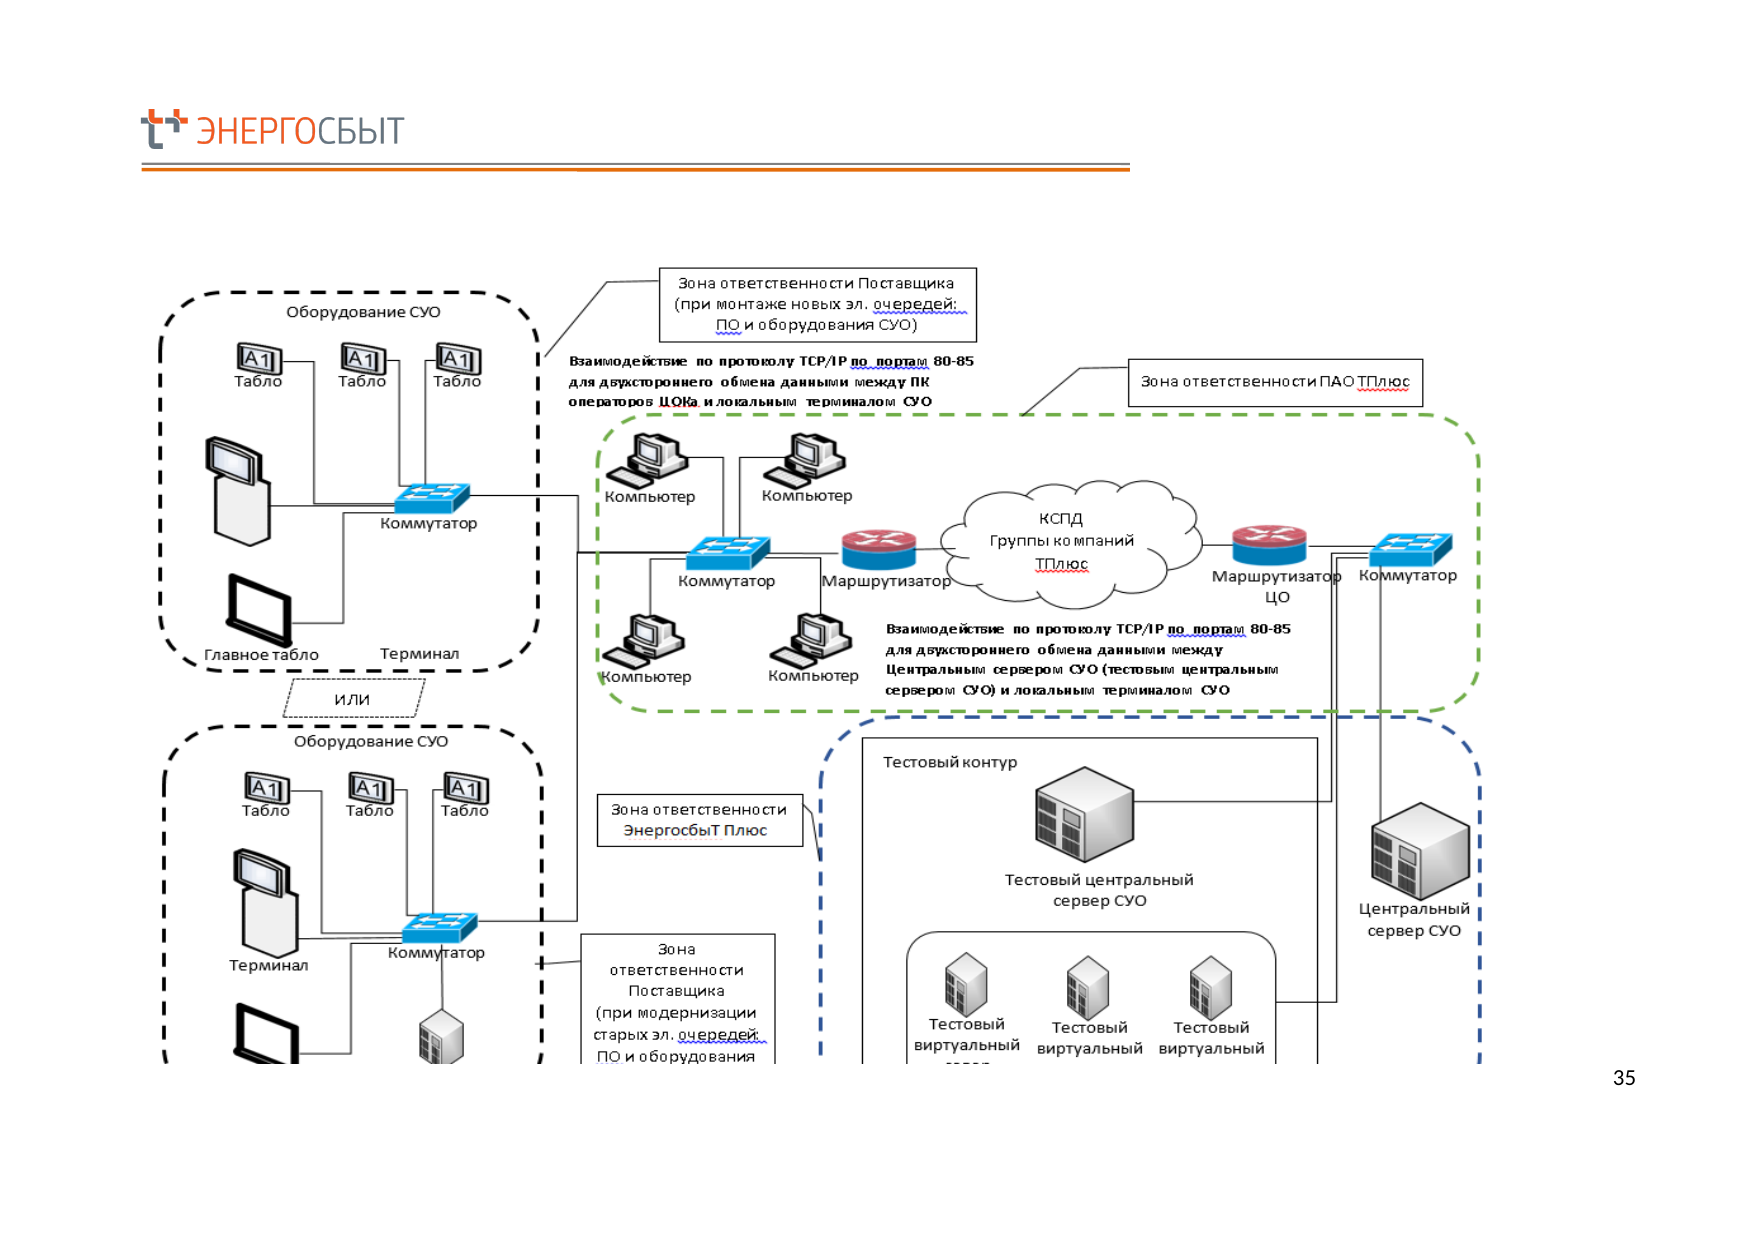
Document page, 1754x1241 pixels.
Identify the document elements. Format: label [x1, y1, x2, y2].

picture [147, 263, 1492, 1064]
picture [140, 109, 409, 149]
